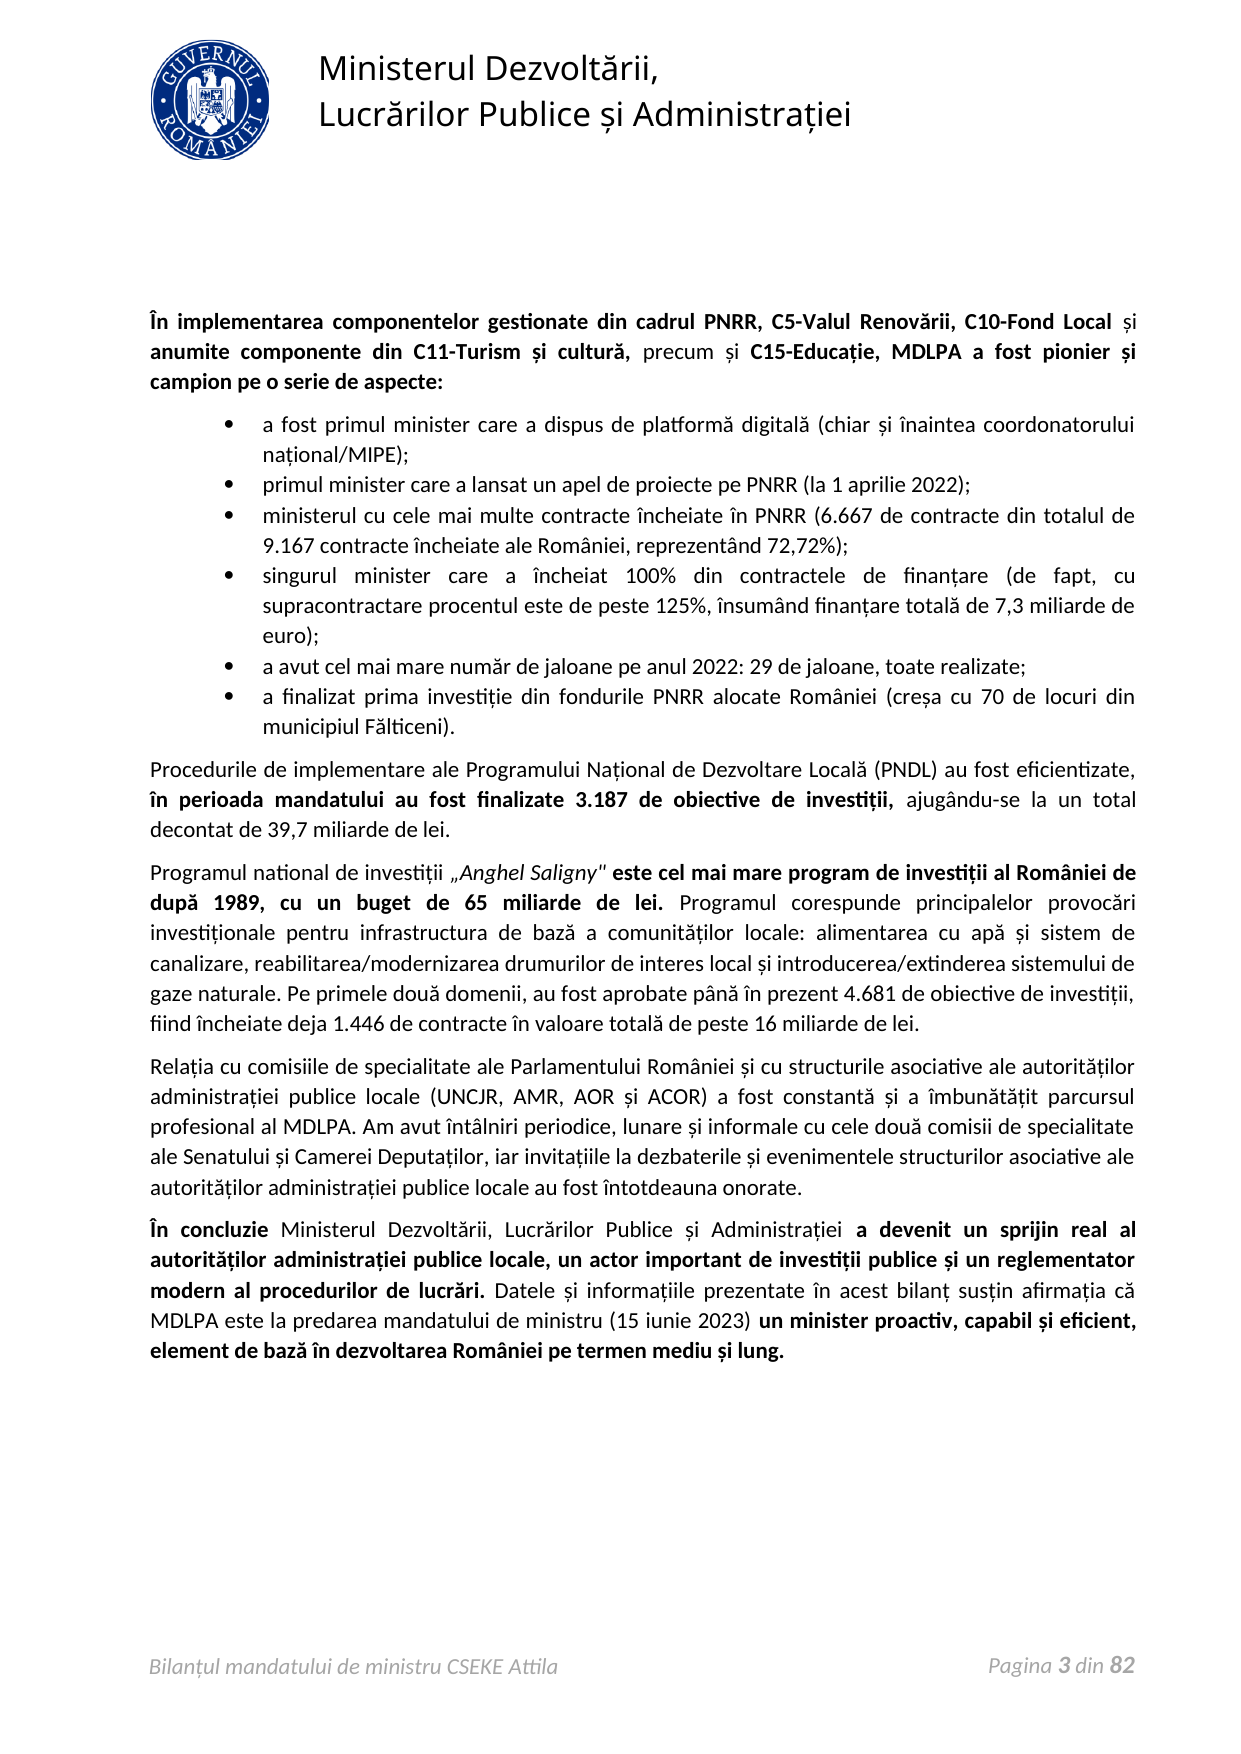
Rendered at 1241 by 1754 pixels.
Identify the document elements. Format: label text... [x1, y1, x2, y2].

text În implementarea componentelor gestionate din cadrul PNRR, C5-Valul Renovării, C10-Fond Local și anumite componente din C11-Turism și cultură, precum și C15-Educație, MDLPA a fost pionier și campion pe o serie de aspecte: [150, 307, 1137, 395]
list a avut cel mai mare număr de jaloane pe anul 2022: 29 de jaloane, toate realizate; [225, 652, 1137, 680]
list ministerul cu cele mai multe contracte încheiate în PNRR (6.667 de contracte din totalul de 9.167 contracte încheiate ale României, reprezentând 72,72%); [225, 501, 1137, 559]
list a fost primul minister care a dispus de platformă digitală (chiar și înaintea coordonatorului național/MIPE); [225, 410, 1137, 468]
picture [150, 39, 269, 159]
text În concluzie Ministerul Dezvoltării, Lucrărilor Publice și Administrației a devenit un sprijin real al autorităților administrației publice locale, un actor important de investiții publice și un reglementator modern al procedurilor de lucrări. Datele și informațiile prezentate în acest bilanț susțin afirmația că MDLPA este la predarea mandatului de ministru (15 iunie 2023) un minister proactiv, capabil și eficient, element de bază în dezvoltarea României pe termen mediu și lung. [150, 1215, 1137, 1364]
list primul minister care a lansat un apel de proiecte pe PNRR (la 1 aprilie 2022); [225, 471, 1137, 498]
list singurul minister care a încheiat 100% din contractele de finanțare (de fapt, cu supracontractare procentul este de peste 125%, însumând finanțare totală de 7,3 miliarde de euro); [225, 561, 1137, 649]
text Procedurile de implementare ale Programului Național de Dezvoltare Locală (PNDL) au fost eficientizate, în perioada mandatului au fost finalizate 3.187 de obiective de investiții, ajugându-se la un total decontat de 39,7 miliarde de lei. [150, 755, 1137, 843]
text Programul national de investiții „Anghel Saligny" este cel mai mare program de investiții al României de după 1989, cu un buget de 65 miliarde de lei. Programul corespunde principalelor provocări investiționale pentru infrastructura de bază a comunităților locale: alimentarea cu apă și sistem de canalizare, reabilitarea/modernizarea drumurilor de interes local și introducerea/extinderea sistemului de gaze naturale. Pe primele două domenii, au fost aprobate până în prezent 4.681 de obiective de investiții, fiind încheiate deja 1.446 de contracte în valoare totală de peste 16 miliarde de lei. [150, 858, 1137, 1037]
list a finalizat prima investiție din fondurile PNRR alocate României (creșa cu 70 de locuri din municipiul Fălticeni). [225, 682, 1137, 740]
text Relația cu comisiile de specialitate ale Parlamentului României și cu structurile asociative ale autorităților administrației publice locale (UNCJR, AMR, AOR și ACOR) a fost constantă și a îmbunătățit parcursul profesional al MDLPA. Am avut întâlniri periodice, lunare și informale cu cele două comisii de specialitate ale Senatului și Camerei Deputaților, iar invitațiile la dezbaterile și evenimentele structurilor asociative ale autorităților administrației publice locale au fost întotdeauna onorate. [150, 1052, 1137, 1201]
